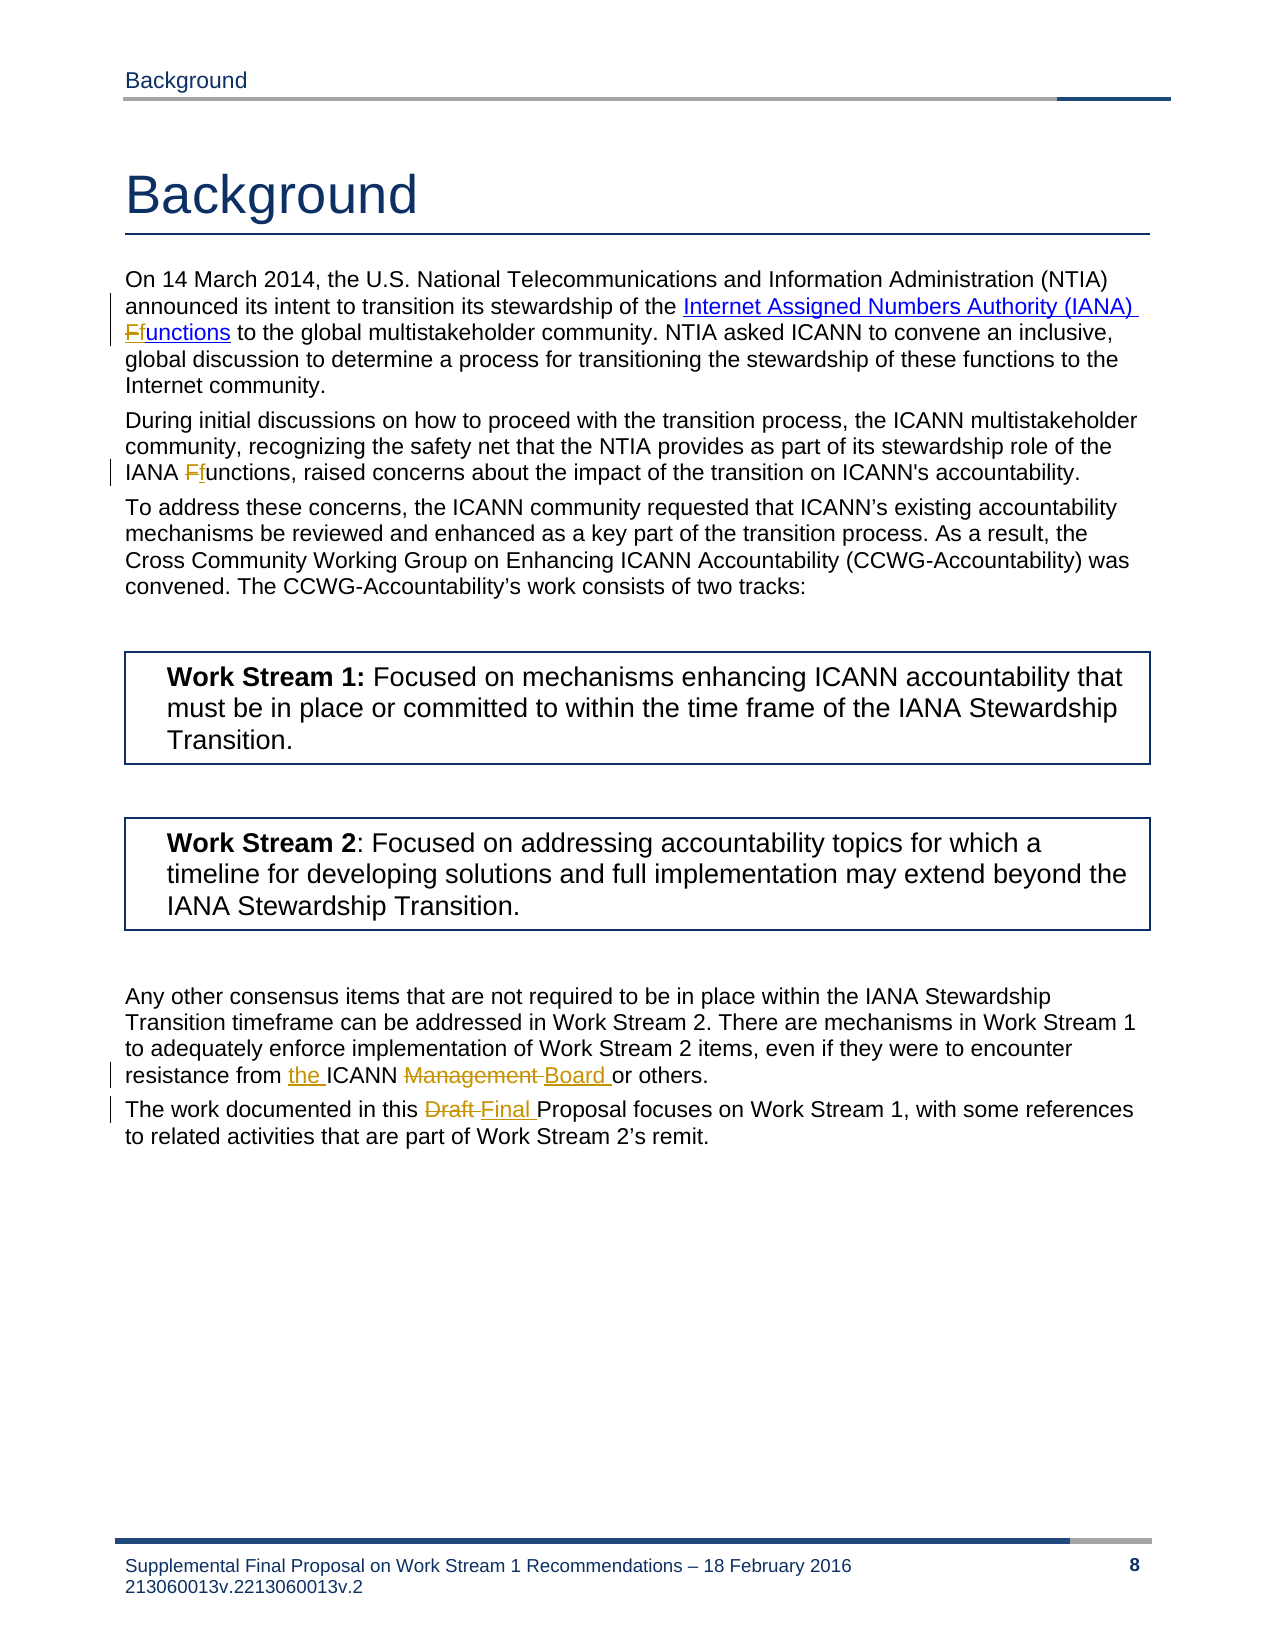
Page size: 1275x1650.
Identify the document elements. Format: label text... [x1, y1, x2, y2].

text On 14 March 2014, the U.S. National Telecommunications and Information Administration (NTIA) announced its intent to transition its stewardship of the Internet Assigned Numbers Authority (IANA) unctions to the global multistakeholder community. NTIA asked ICANN to convene an inclusive, global discussion to determine a process for transitioning the stewardship of these functions to the Internet community. [125, 266, 1150, 398]
text During initial discussions on how to proceed with the transition process, the ICANN multistakeholder community, recognizing the safety net that the NTIA provides as part of its stewardship role of the IANA unctions, raised concerns about the impact of the transition on ICANN's accountability. [125, 407, 1150, 486]
title Background [125, 162, 1150, 233]
text The work documented in this Proposal focuses on Work Stream 1, with some references to related activities that are part of Work Stream 2’s remit. [125, 1096, 1150, 1149]
table_header Work Stream 2: Focused on addressing accountability topics for which a timeline for developing solutions and full implementation may extend beyond the IANA Stewardship Transition. [126, 819, 1149, 929]
text To address these concerns, the ICANN community requested that ICANN’s existing accountability mechanisms be reviewed and enhanced as a key part of the transition process. As a result, the Cross Community Working Group on Enhancing ICANN Accountability (CCWG-Accountability) was convened. The CCWG-Accountability’s work consists of two tracks: [125, 494, 1150, 599]
text Any other consensus items that are not required to be in place within the IANA Stewardship Transition timeframe can be addressed in Work Stream 2. There are mechanisms in Work Stream 1 to adequately enforce implementation of Work Stream 2 items, even if they were to encounter resistance from ICANN or others. [125, 983, 1150, 1088]
table_header Work Stream 1: Focused on mechanisms enhancing ICANN accountability that must be in place or committed to within the time frame of the IANA Stewardship Transition. [126, 653, 1149, 763]
